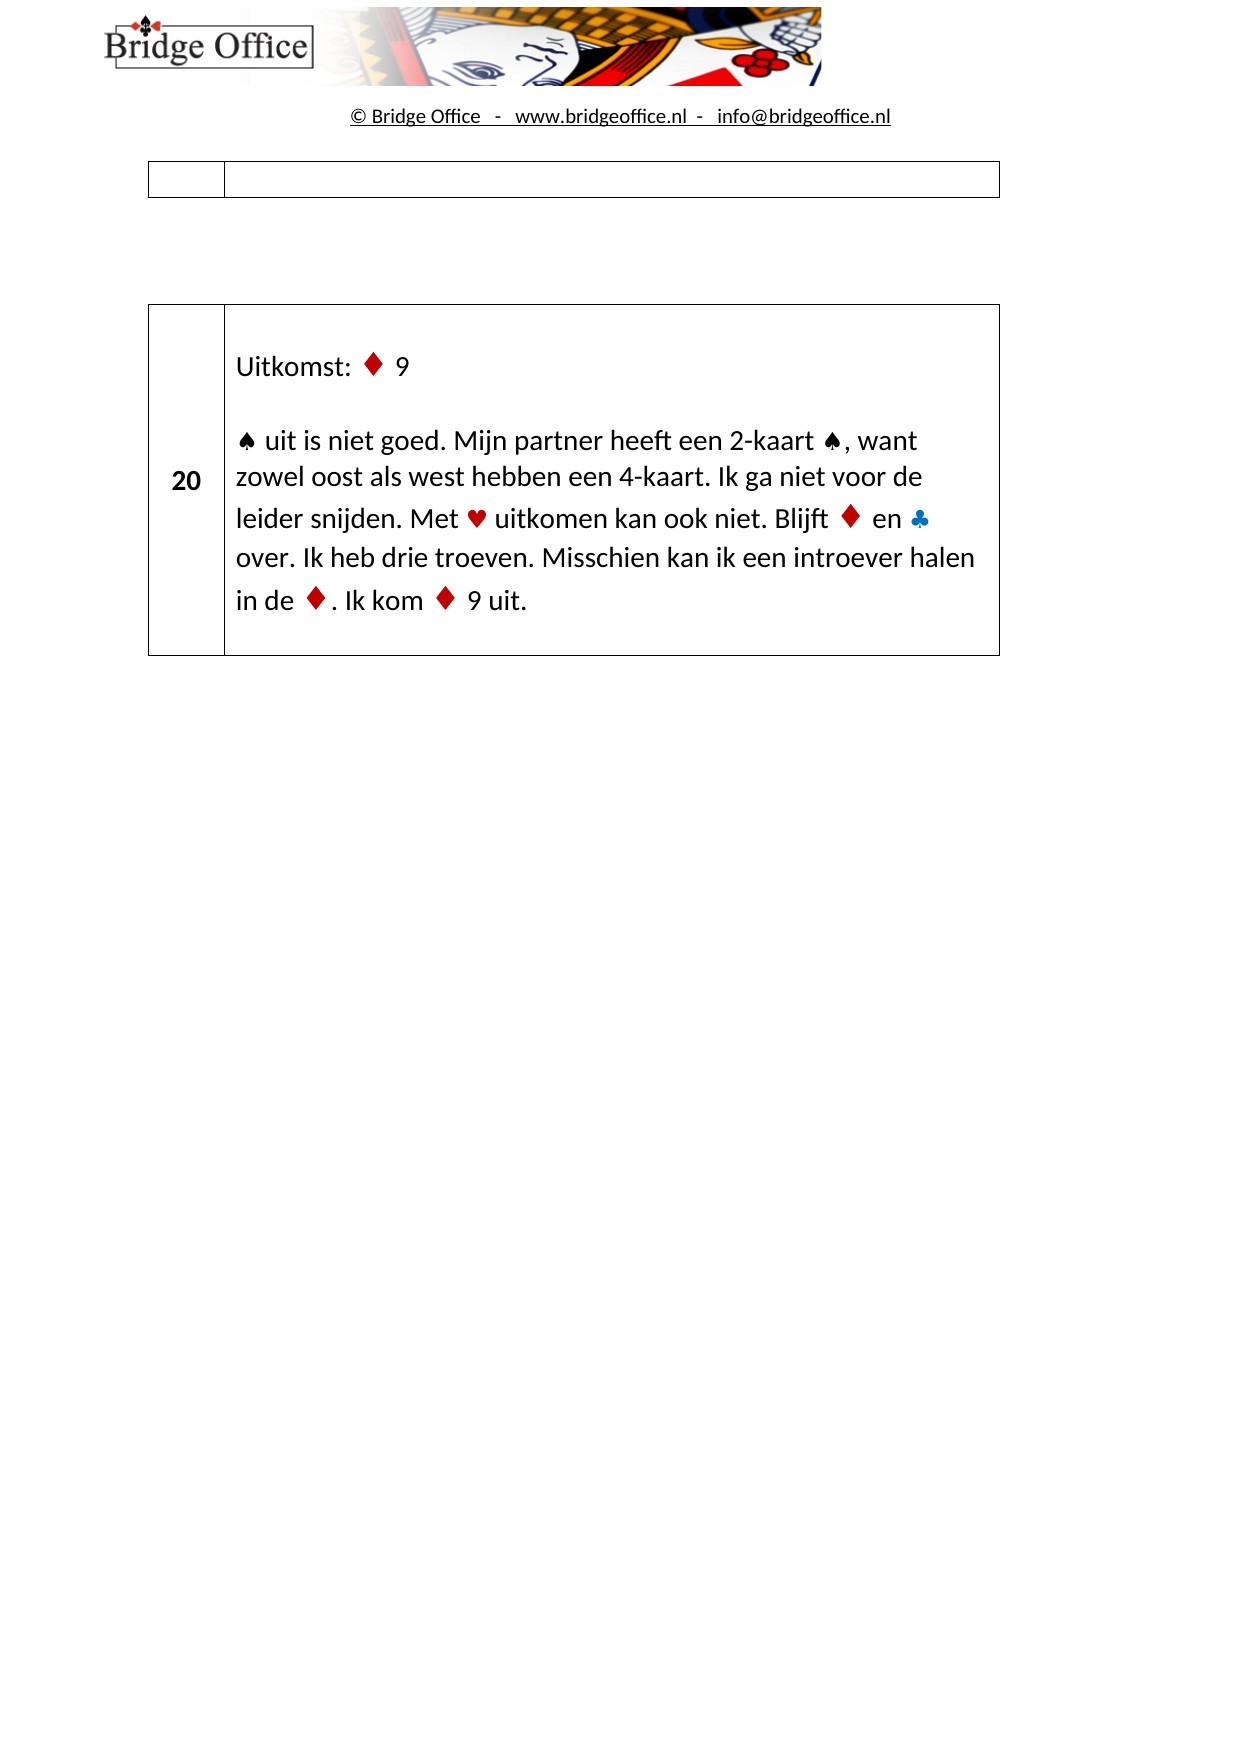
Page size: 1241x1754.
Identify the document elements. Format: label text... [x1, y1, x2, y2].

table_header Uitkomst: ♦ 9 ♠ uit is niet goed. Mijn partner heeft een 2-kaart ♠, want zowel oost als west hebben een 4-kaart. Ik ga niet voor de leider snijden. Met ♥ uitkomen kan ook niet. Blijft ♦ en ♣ over. Ik heb drie troeven. Misschien kan ik een introever halen in de ♦. Ik kom ♦ 9 uit. [225, 305, 999, 655]
table_header 20 [149, 305, 224, 655]
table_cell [225, 162, 999, 197]
table_cell 19 [149, 162, 224, 197]
picture [77, 7, 821, 85]
